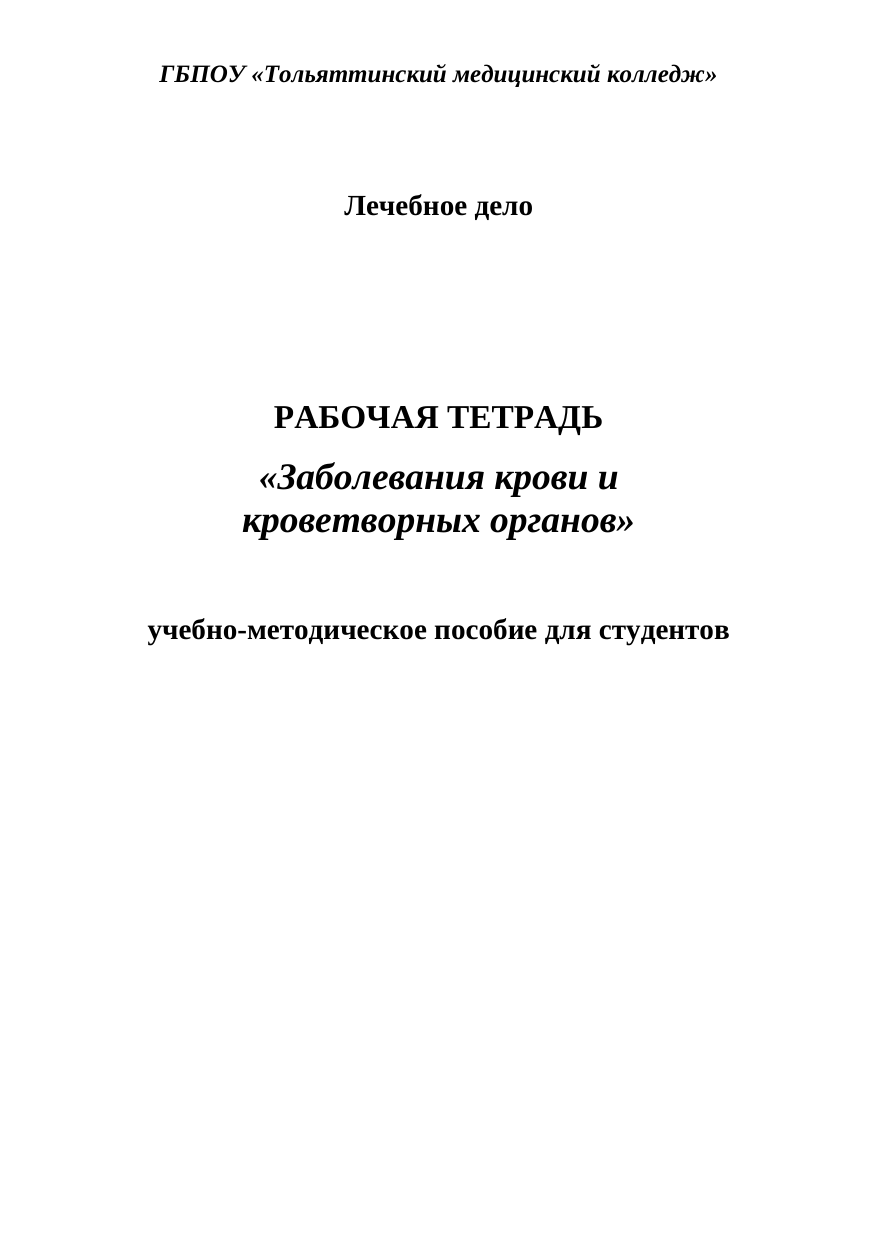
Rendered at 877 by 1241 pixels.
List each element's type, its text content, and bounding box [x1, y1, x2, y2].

text кроветворных органов» [89, 497, 788, 541]
text РАБОЧАЯ ТЕТРАДЬ [89, 397, 788, 435]
text Лечебное дело [89, 188, 788, 222]
text учебно-методическое пособие для студентов [89, 612, 788, 646]
text «Заболевания крови и [89, 454, 788, 497]
text ГБПОУ «Тольяттинский медицинский колледж» [89, 59, 788, 88]
